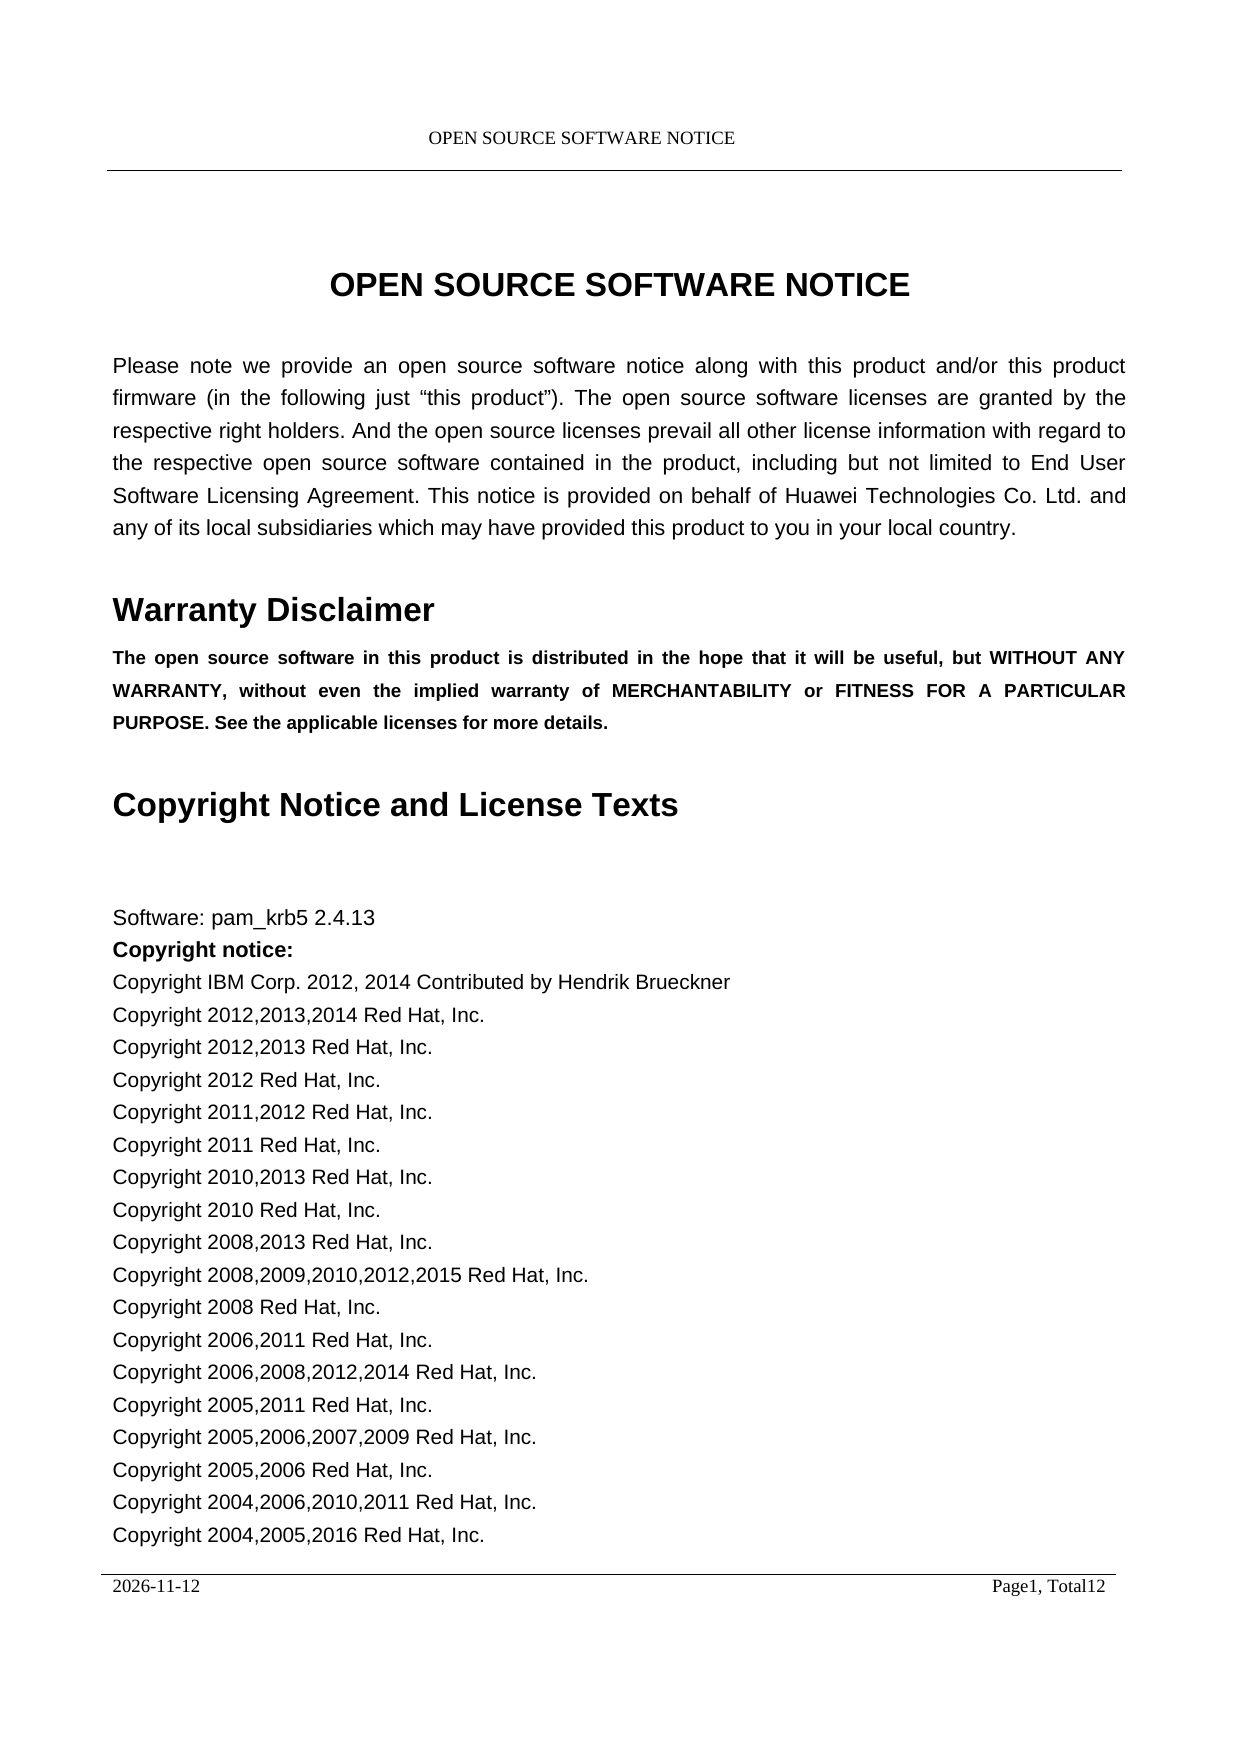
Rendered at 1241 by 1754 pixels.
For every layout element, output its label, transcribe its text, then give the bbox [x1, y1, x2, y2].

text Copyright IBM Corp. 2012, 2014 Contributed by Hendrik Brueckner [112, 966, 1128, 998]
text The open source software in this product is distributed in the hope that it will be useful, but WITHOUT ANY WARRANTY, without even the implied warranty of MERCHANTABILITY or FITNESS FOR A PARTICULAR PURPOSE. See the applicable licenses for more details. [112, 641, 1128, 739]
text Copyright 2012,2013,2014 Red Hat, Inc. [112, 998, 1128, 1031]
text Copyright 2004,2005,2016 Red Hat, Inc. [112, 1518, 1128, 1551]
text Copyright 2012 Red Hat, Inc. [112, 1063, 1128, 1096]
text OPEN SOURCE SOFTWARE NOTICE [112, 251, 1128, 316]
text Warranty Disclaimer [112, 576, 1128, 641]
text Copyright 2006,2008,2012,2014 Red Hat, Inc. [112, 1356, 1128, 1388]
text Software: pam_krb5 2.4.13 [112, 901, 1128, 933]
text Copyright notice: [112, 933, 1128, 966]
text Copyright 2008,2009,2010,2012,2015 Red Hat, Inc. [112, 1258, 1128, 1291]
text Copyright 2011 Red Hat, Inc. [112, 1128, 1128, 1161]
text Copyright 2008 Red Hat, Inc. [112, 1291, 1128, 1323]
text Copyright 2005,2011 Red Hat, Inc. [112, 1388, 1128, 1421]
text Copyright 2004,2006,2010,2011 Red Hat, Inc. [112, 1486, 1128, 1518]
text Copyright 2012,2013 Red Hat, Inc. [112, 1031, 1128, 1063]
text Copyright Notice and License Texts [112, 771, 1128, 836]
text Please note we provide an open source software notice along with this product and/or this product firmware (in the following just “this product”). The open source software licenses are granted by the respective right holders. And the open source licenses prevail all other license information with regard to the respective open source software contained in the product, including but not limited to End User Software Licensing Agreement. This notice is provided on behalf of Huawei Technologies Co. Ltd. and any of its local subsidiaries which may have provided this product to you in your local country. [112, 349, 1128, 544]
text Copyright 2010 Red Hat, Inc. [112, 1193, 1128, 1226]
text Copyright 2005,2006,2007,2009 Red Hat, Inc. [112, 1421, 1128, 1453]
text Copyright 2011,2012 Red Hat, Inc. [112, 1096, 1128, 1128]
text Copyright 2005,2006 Red Hat, Inc. [112, 1453, 1128, 1486]
text Copyright 2006,2011 Red Hat, Inc. [112, 1323, 1128, 1356]
text Copyright 2008,2013 Red Hat, Inc. [112, 1226, 1128, 1258]
text Copyright 2010,2013 Red Hat, Inc. [112, 1161, 1128, 1193]
